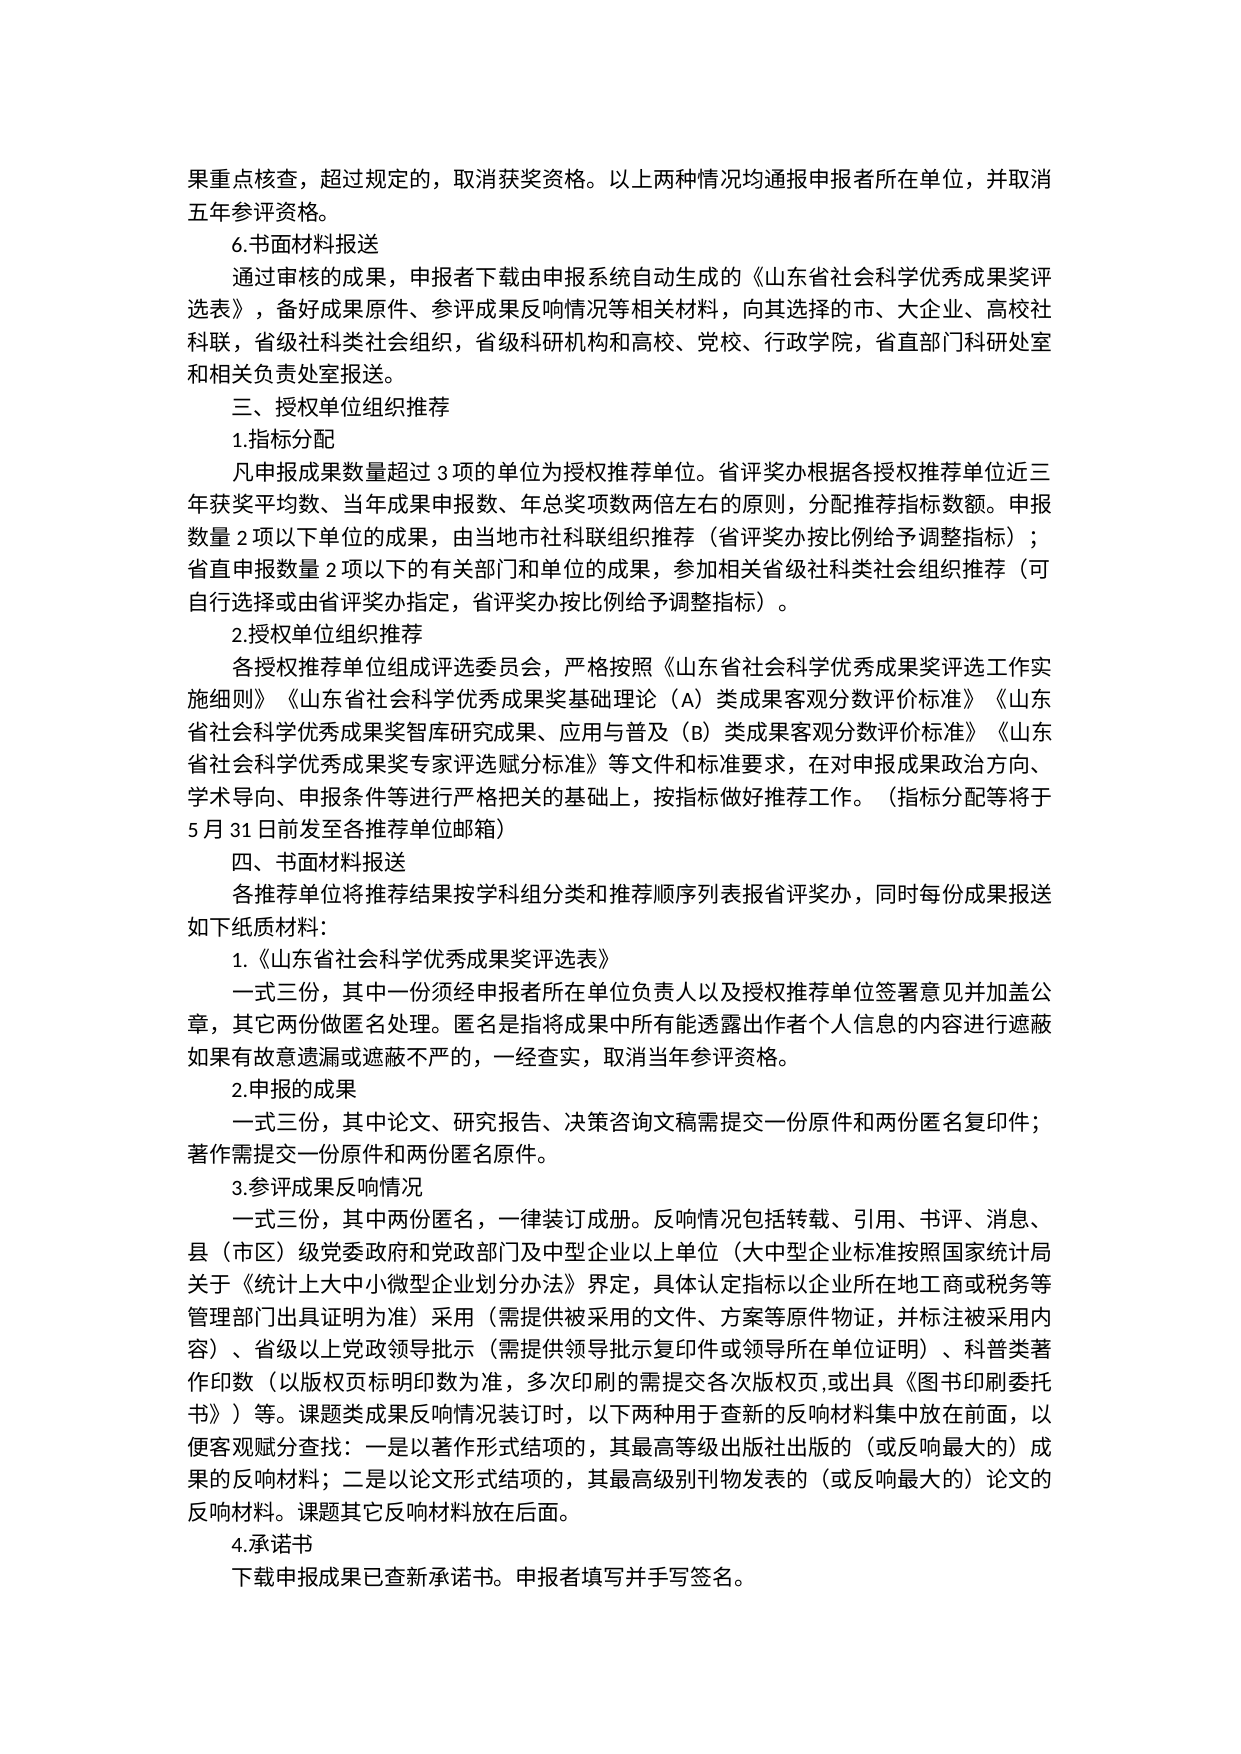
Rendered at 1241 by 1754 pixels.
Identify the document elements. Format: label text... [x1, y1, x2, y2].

text 各推荐单位将推荐结果按学科组分类和推荐顺序列表报省评奖办，同时每份成果报送如下纸质材料： [187, 877, 1053, 942]
text 3.参评成果反响情况 [187, 1169, 1053, 1202]
text 各授权推荐单位组成评选委员会，严格按照《山东省社会科学优秀成果奖评选工作实施细则》《山东省社会科学优秀成果奖基础理论（A）类成果客观分数评价标准》《山东省社会科学优秀成果奖智库研究成果、应用与普及（B）类成果客观分数评价标准》《山东省社会科学优秀成果奖专家评选赋分标准》等文件和标准要求，在对申报成果政治方向、学术导向、申报条件等进行严格把关的基础上，按指标做好推荐工作。（指标分配等将于5月31日前发至各推荐单位邮箱） [187, 649, 1053, 844]
text 通过审核的成果，申报者下载由申报系统自动生成的《山东省社会科学优秀成果奖评选表》，备好成果原件、参评成果反响情况等相关材料，向其选择的市、大企业、高校社科联，省级社科类社会组织，省级科研机构和高校、党校、行政学院，省直部门科研处室和相关负责处室报送。 [187, 259, 1053, 389]
text 2.申报的成果 [187, 1072, 1053, 1104]
text 4.承诺书 [187, 1527, 1053, 1559]
text 凡申报成果数量超过3项的单位为授权推荐单位。省评奖办根据各授权推荐单位近三年获奖平均数、当年成果申报数、年总奖项数两倍左右的原则，分配推荐指标数额。申报数量2项以下单位的成果，由当地市社科联组织推荐（省评奖办按比例给予调整指标）；省直申报数量2项以下的有关部门和单位的成果，参加相关省级社科类社会组织推荐（可自行选择或由省评奖办指定，省评奖办按比例给予调整指标）。 [187, 454, 1053, 617]
text 1.《山东省社会科学优秀成果奖评选表》 [187, 942, 1053, 974]
text 三、授权单位组织推荐 [187, 389, 1053, 422]
text 下载申报成果已查新承诺书。申报者填写并手写签名。 [187, 1559, 1053, 1592]
text 四、书面材料报送 [187, 844, 1053, 877]
text 6.书面材料报送 [187, 227, 1053, 259]
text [187, 162, 1053, 227]
text 一式三份，其中论文、研究报告、决策咨询文稿需提交一份原件和两份匿名复印件；著作需提交一份原件和两份匿名原件。 [187, 1104, 1053, 1169]
text 一式三份，其中两份匿名，一律装订成册。反响情况包括转载、引用、书评、消息、县（市区）级党委政府和党政部门及中型企业以上单位（大中型企业标准按照国家统计局关于《统计上大中小微型企业划分办法》界定，具体认定指标以企业所在地工商或税务等管理部门出具证明为准）采用（需提供被采用的文件、方案等原件物证，并标注被采用内容）、省级以上党政领导批示（需提供领导批示复印件或领导所在单位证明）、科普类著作印数（以版权页标明印数为准，多次印刷的需提交各次版权页,或出具《图书印刷委托书》）等。课题类成果反响情况装订时，以下两种用于查新的反响材料集中放在前面，以便客观赋分查找：一是以著作形式结项的，其最高等级出版社出版的（或反响最大的）成果的反响材料；二是以论文形式结项的，其最高级别刊物发表的（或反响最大的）论文的反响材料。课题其它反响材料放在后面。 [187, 1202, 1053, 1527]
text 2.授权单位组织推荐 [187, 617, 1053, 649]
text 1.指标分配 [187, 422, 1053, 454]
text 一式三份，其中一份须经申报者所在单位负责人以及授权推荐单位签署意见并加盖公章，其它两份做匿名处理。匿名是指将成果中所有能透露出作者个人信息的内容进行遮蔽，如果有故意遗漏或遮蔽不严的，一经查实，取消当年参评资格。 [187, 974, 1053, 1072]
